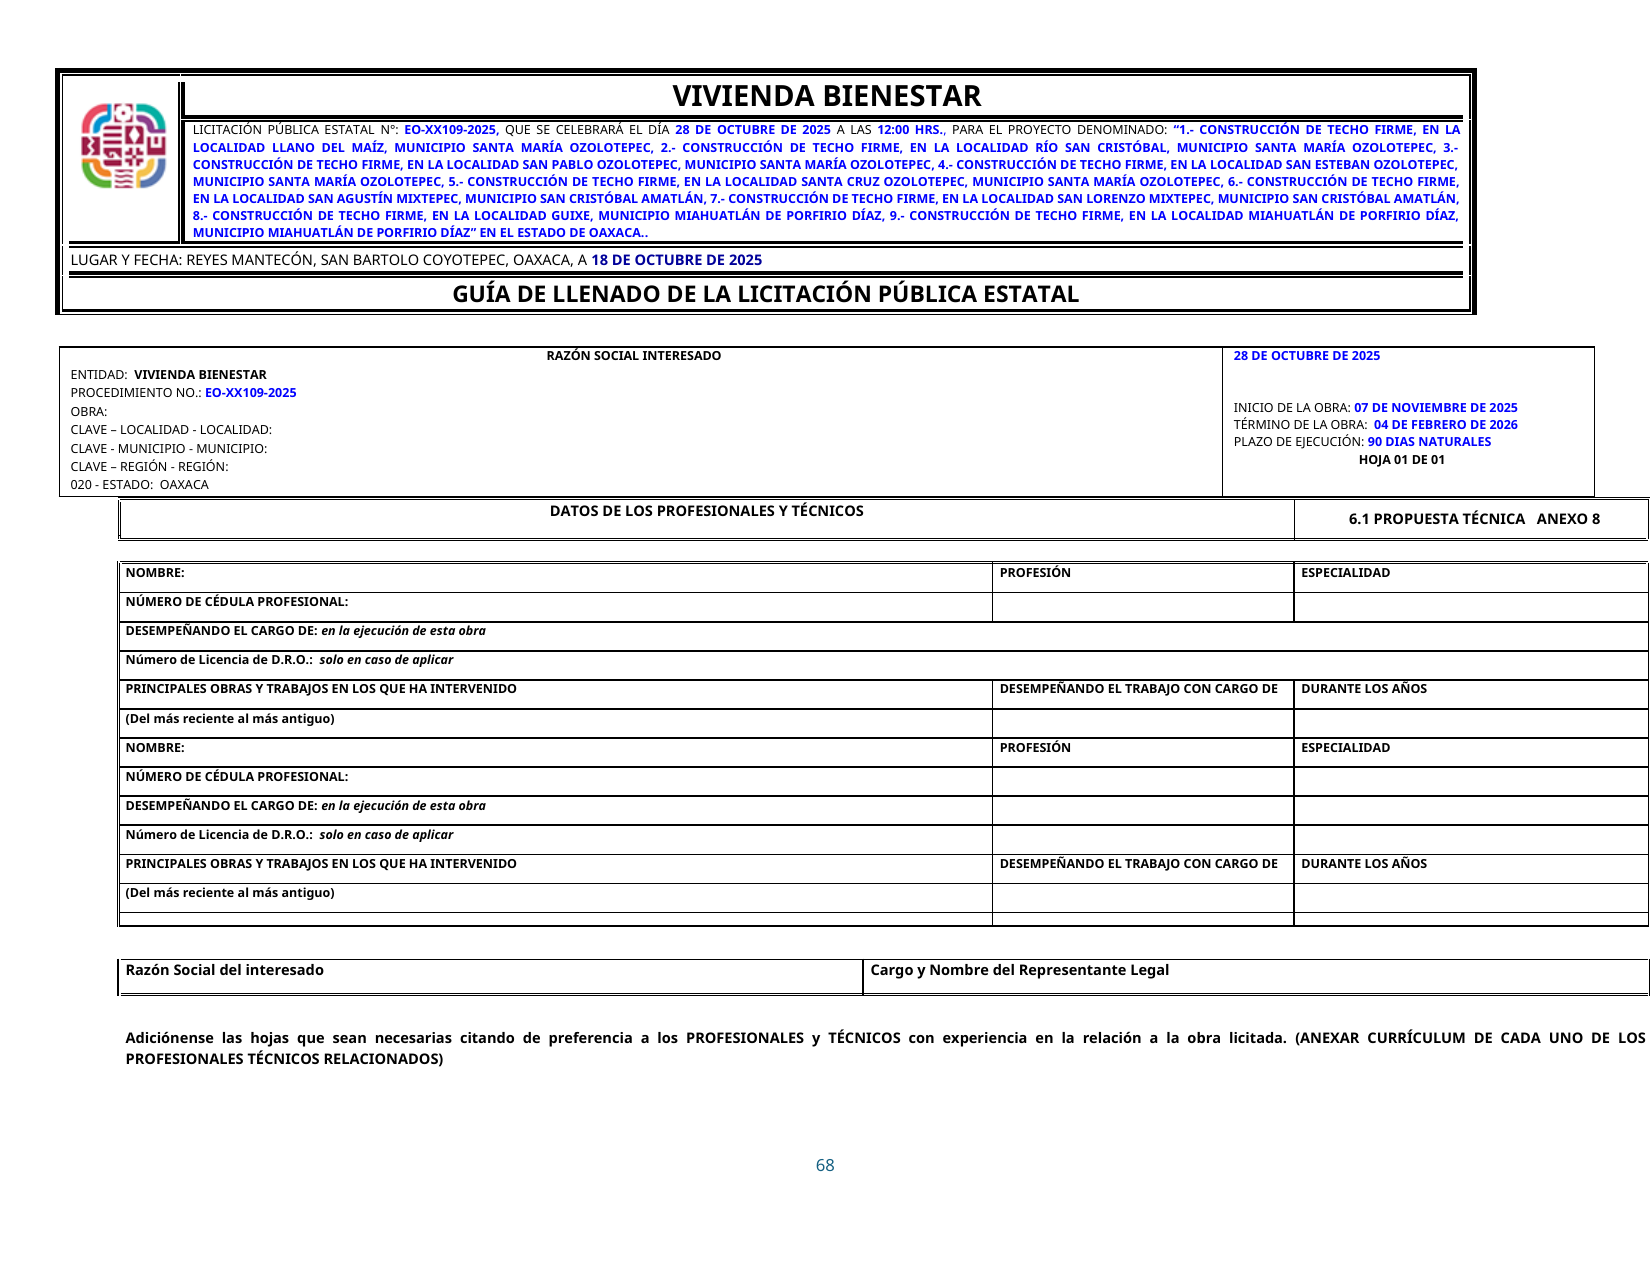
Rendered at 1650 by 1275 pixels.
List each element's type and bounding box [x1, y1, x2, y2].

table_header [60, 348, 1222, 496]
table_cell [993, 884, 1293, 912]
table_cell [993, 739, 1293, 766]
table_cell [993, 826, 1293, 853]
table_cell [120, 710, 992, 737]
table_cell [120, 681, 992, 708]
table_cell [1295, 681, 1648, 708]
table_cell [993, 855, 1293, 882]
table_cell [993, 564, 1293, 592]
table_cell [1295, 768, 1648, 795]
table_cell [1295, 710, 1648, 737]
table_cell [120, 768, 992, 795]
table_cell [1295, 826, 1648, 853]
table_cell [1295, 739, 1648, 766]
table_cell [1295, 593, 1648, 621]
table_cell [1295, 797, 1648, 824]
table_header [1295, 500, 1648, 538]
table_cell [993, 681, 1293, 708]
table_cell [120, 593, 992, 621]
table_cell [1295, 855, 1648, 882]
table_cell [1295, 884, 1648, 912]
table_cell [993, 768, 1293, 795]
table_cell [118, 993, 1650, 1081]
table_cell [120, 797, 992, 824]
picture [70, 95, 177, 194]
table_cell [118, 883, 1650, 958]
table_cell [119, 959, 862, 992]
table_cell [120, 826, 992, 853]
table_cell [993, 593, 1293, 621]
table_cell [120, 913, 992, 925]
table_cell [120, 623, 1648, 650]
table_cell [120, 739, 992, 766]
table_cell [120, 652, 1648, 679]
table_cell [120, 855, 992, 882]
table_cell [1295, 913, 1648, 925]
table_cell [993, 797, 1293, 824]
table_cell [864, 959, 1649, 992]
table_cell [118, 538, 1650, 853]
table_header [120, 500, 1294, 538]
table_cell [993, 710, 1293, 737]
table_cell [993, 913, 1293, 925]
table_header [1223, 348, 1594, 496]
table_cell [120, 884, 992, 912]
